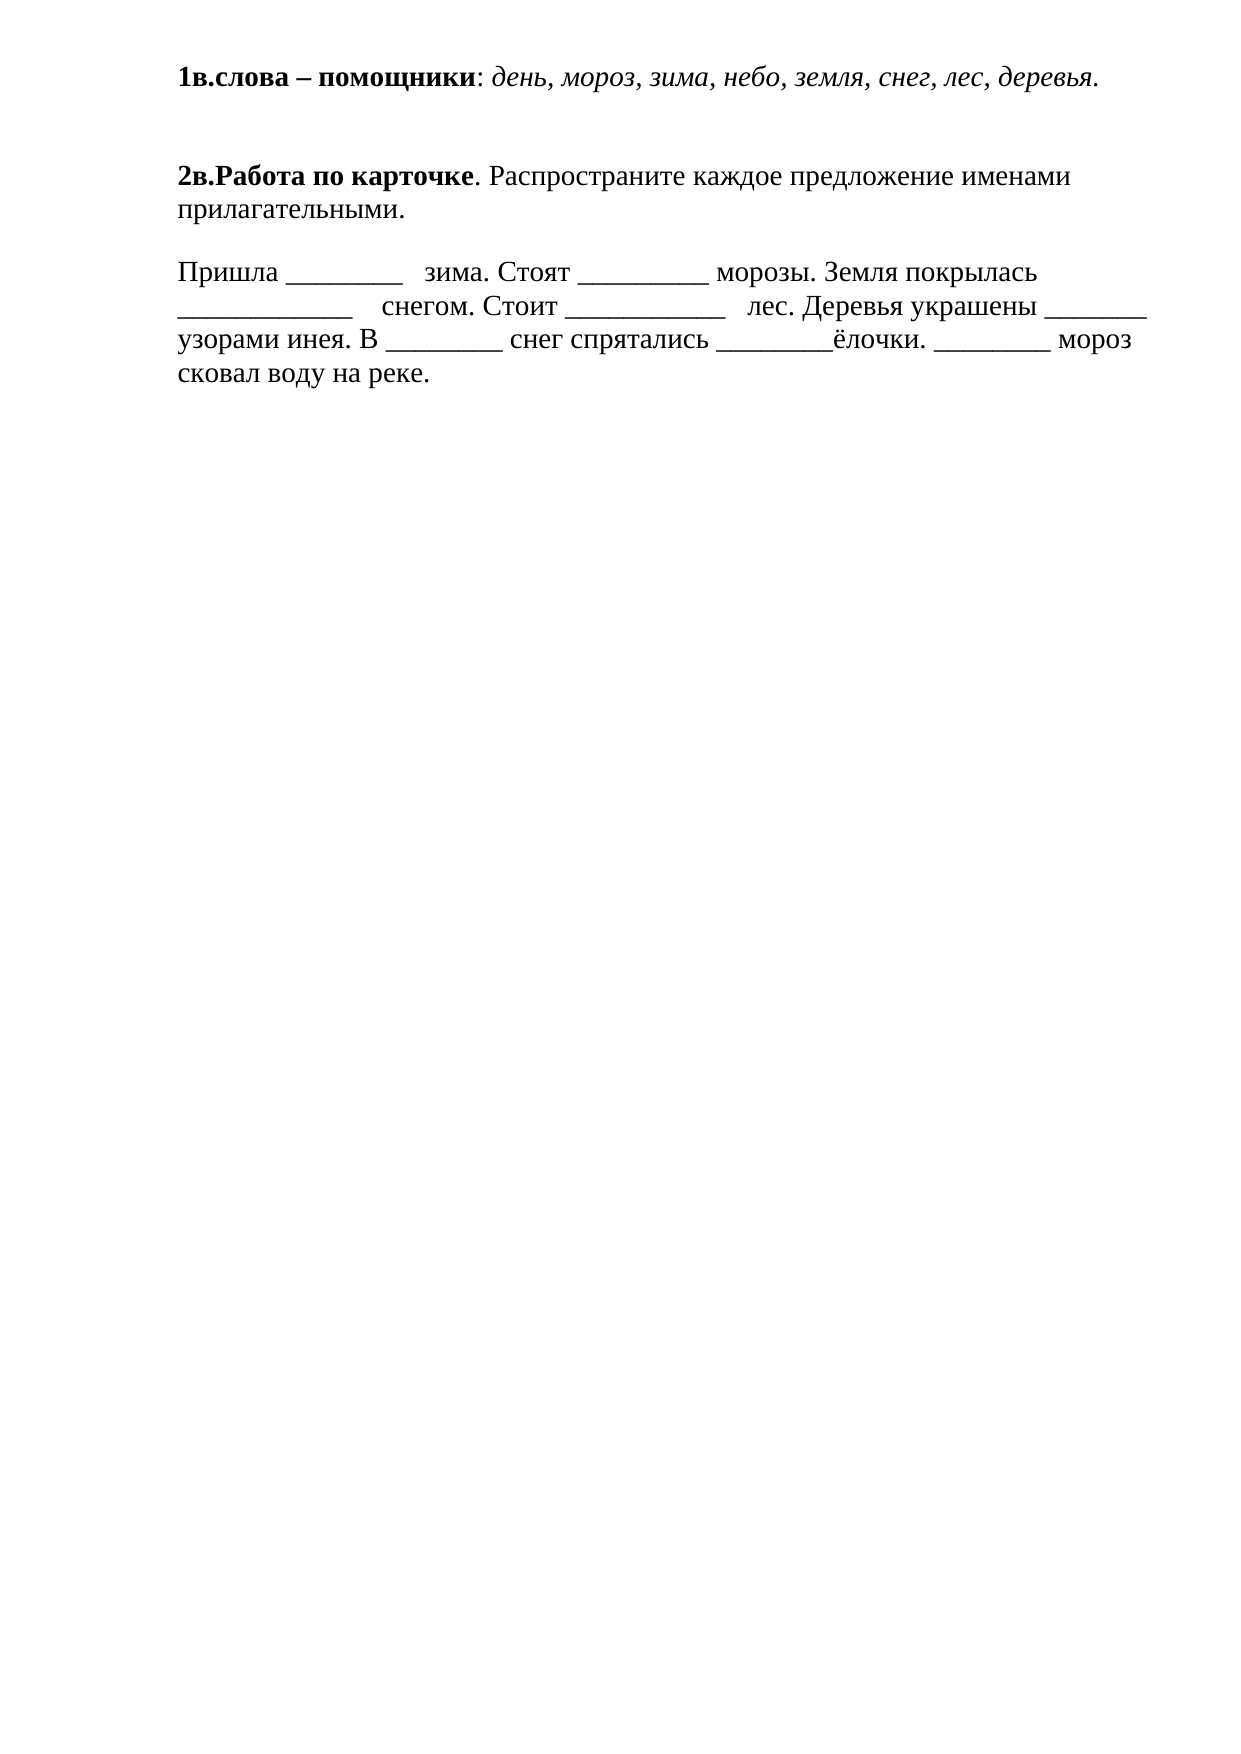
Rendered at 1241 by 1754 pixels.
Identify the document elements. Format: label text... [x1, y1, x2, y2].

text 1в.слова – помощники: день, мороз, зима, небо, земля, снег, лес, деревья. [177, 59, 1152, 125]
text 2в.Работа по карточке. Распространите каждое предложение именами прилагательными. [177, 158, 1152, 225]
text Пришла ________ зима. Стоят _________ морозы. Земля покрылась ____________ снегом. Стоит ___________ лес. Деревья украшены _______ узорами инея. В ________ снег спрятались ________ёлочки. ________ мороз сковал воду на реке. [177, 254, 1152, 388]
